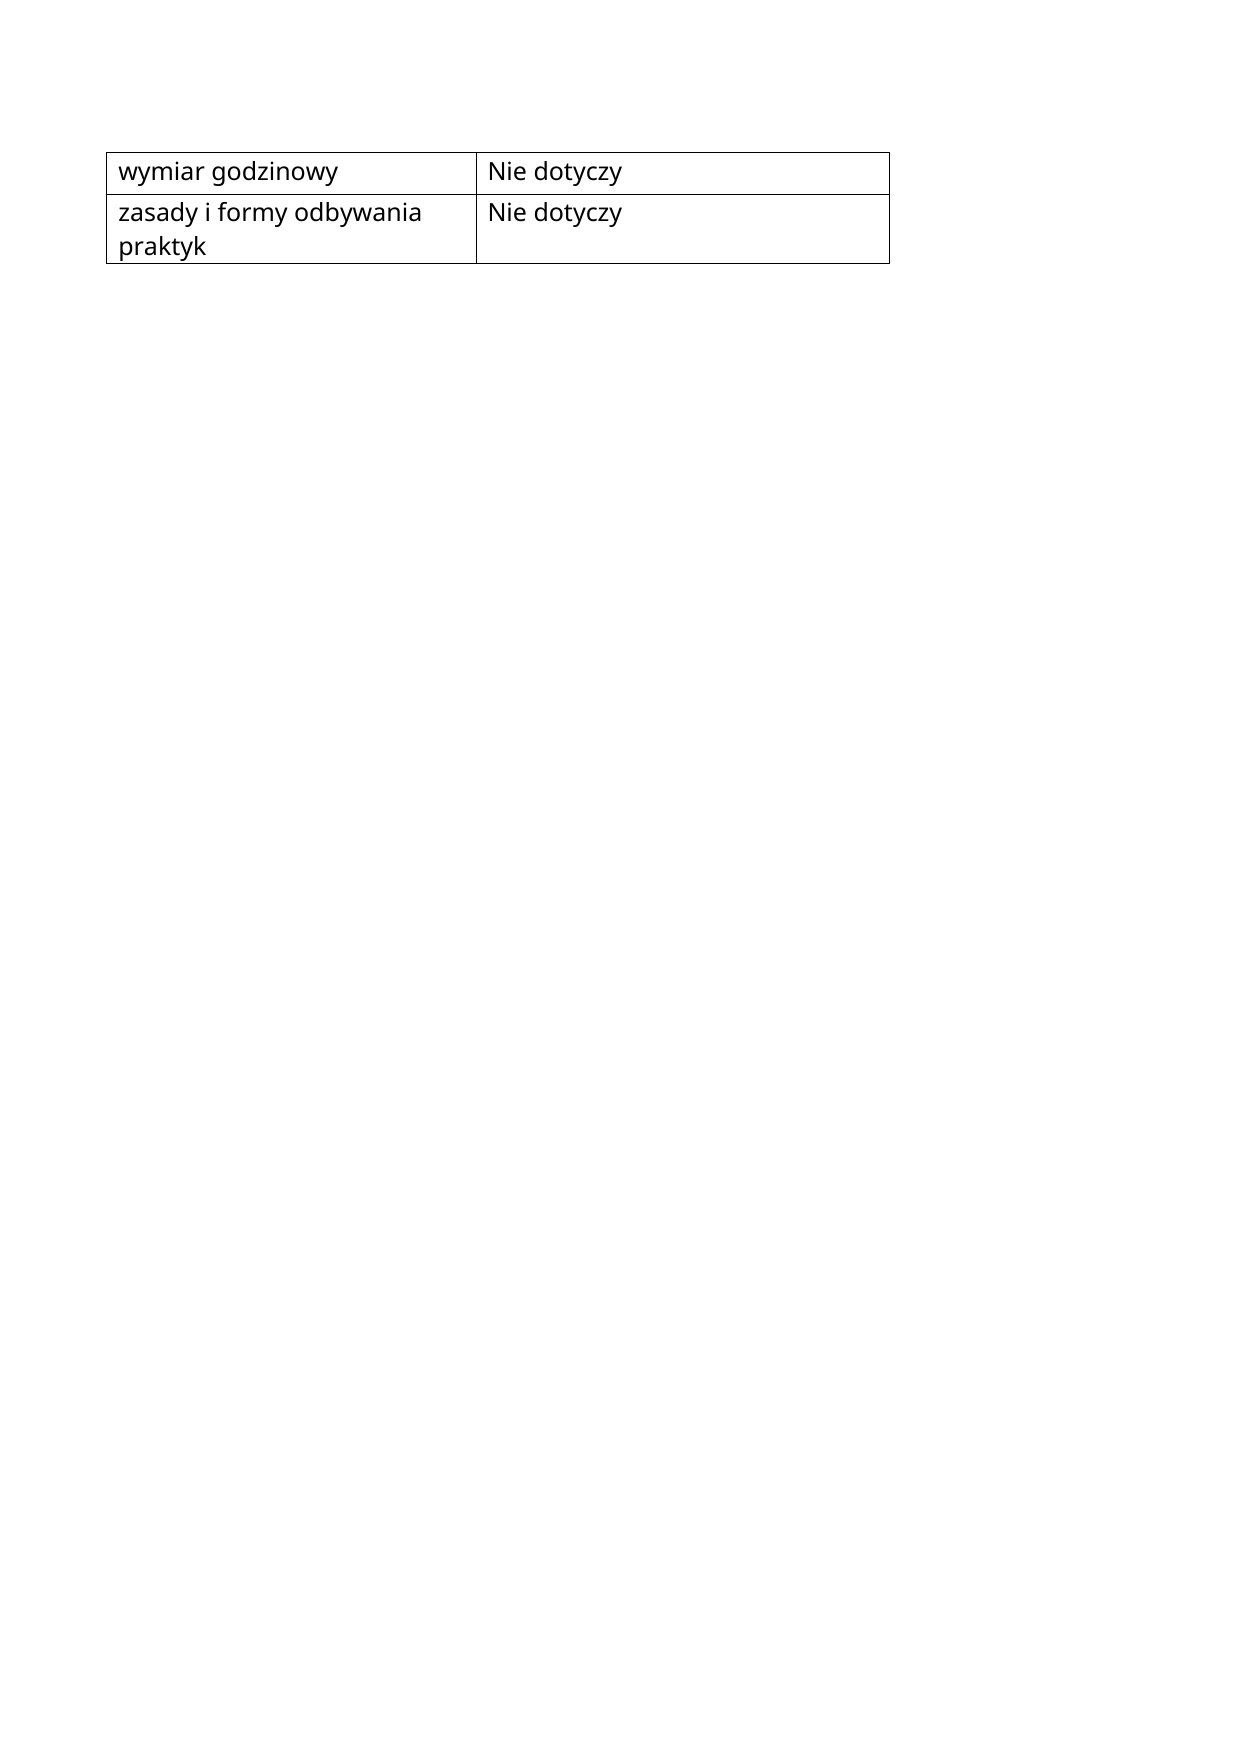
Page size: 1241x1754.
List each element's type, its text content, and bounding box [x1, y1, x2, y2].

table_header wymiar godzinowy [107, 153, 476, 193]
table_header Nie dotyczy [477, 153, 889, 193]
table_cell Nie dotyczy [477, 195, 889, 263]
table_cell zasady i formy odbywania praktyk [107, 195, 476, 263]
